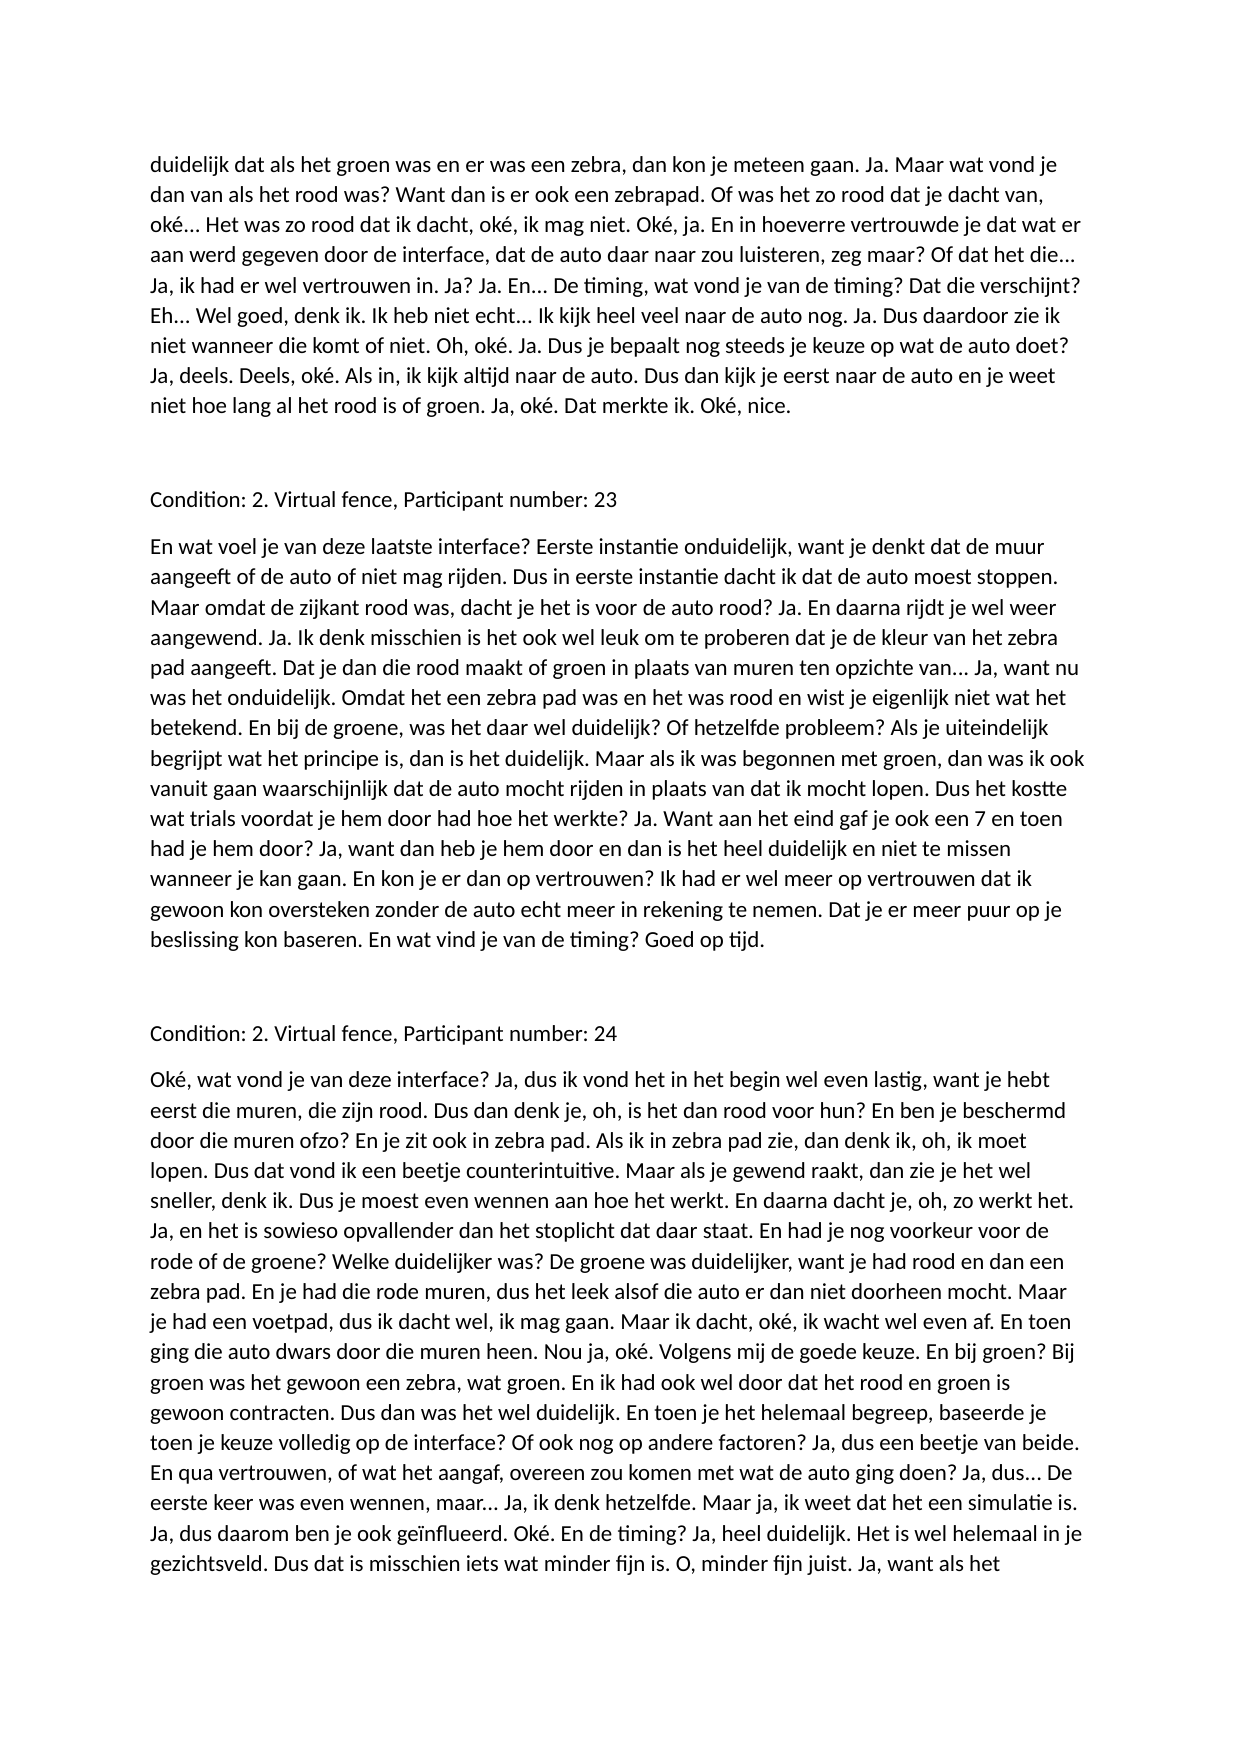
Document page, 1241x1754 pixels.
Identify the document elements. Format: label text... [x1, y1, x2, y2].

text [150, 150, 1090, 420]
text Condition: 2. Virtual fence, Participant number: 24 [150, 1019, 1090, 1047]
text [150, 1066, 1090, 1577]
text En wat voel je van deze laatste interface? Eerste instantie onduidelijk, want je denkt dat de muur aangeeft of de auto of niet mag rijden. Dus in eerste instantie dacht ik dat de auto moest stoppen. Maar omdat de zijkant rood was, dacht je het is voor de auto rood? Ja. En daarna rijdt je wel weer aangewend. Ja. Ik denk misschien is het ook wel leuk om te proberen dat je de kleur van het zebra pad aangeeft. Dat je dan die rood maakt of groen in plaats van muren ten opzichte van... Ja, want nu was het onduidelijk. Omdat het een zebra pad was en het was rood en wist je eigenlijk niet wat het betekend. En bij de groene, was het daar wel duidelijk? Of hetzelfde probleem? Als je uiteindelijk begrijpt wat het principe is, dan is het duidelijk. Maar als ik was begonnen met groen, dan was ik ook vanuit gaan waarschijnlijk dat de auto mocht rijden in plaats van dat ik mocht lopen. Dus het kostte wat trials voordat je hem door had hoe het werkte? Ja. Want aan het eind gaf je ook een 7 en toen had je hem door? Ja, want dan heb je hem door en dan is het heel duidelijk en niet te missen wanneer je kan gaan. En kon je er dan op vertrouwen? Ik had er wel meer op vertrouwen dat ik gewoon kon oversteken zonder de auto echt meer in rekening te nemen. Dat je er meer puur op je beslissing kon baseren. En wat vind je van de timing? Goed op tijd. [150, 532, 1090, 953]
text Condition: 2. Virtual fence, Participant number: 23 [150, 485, 1090, 513]
